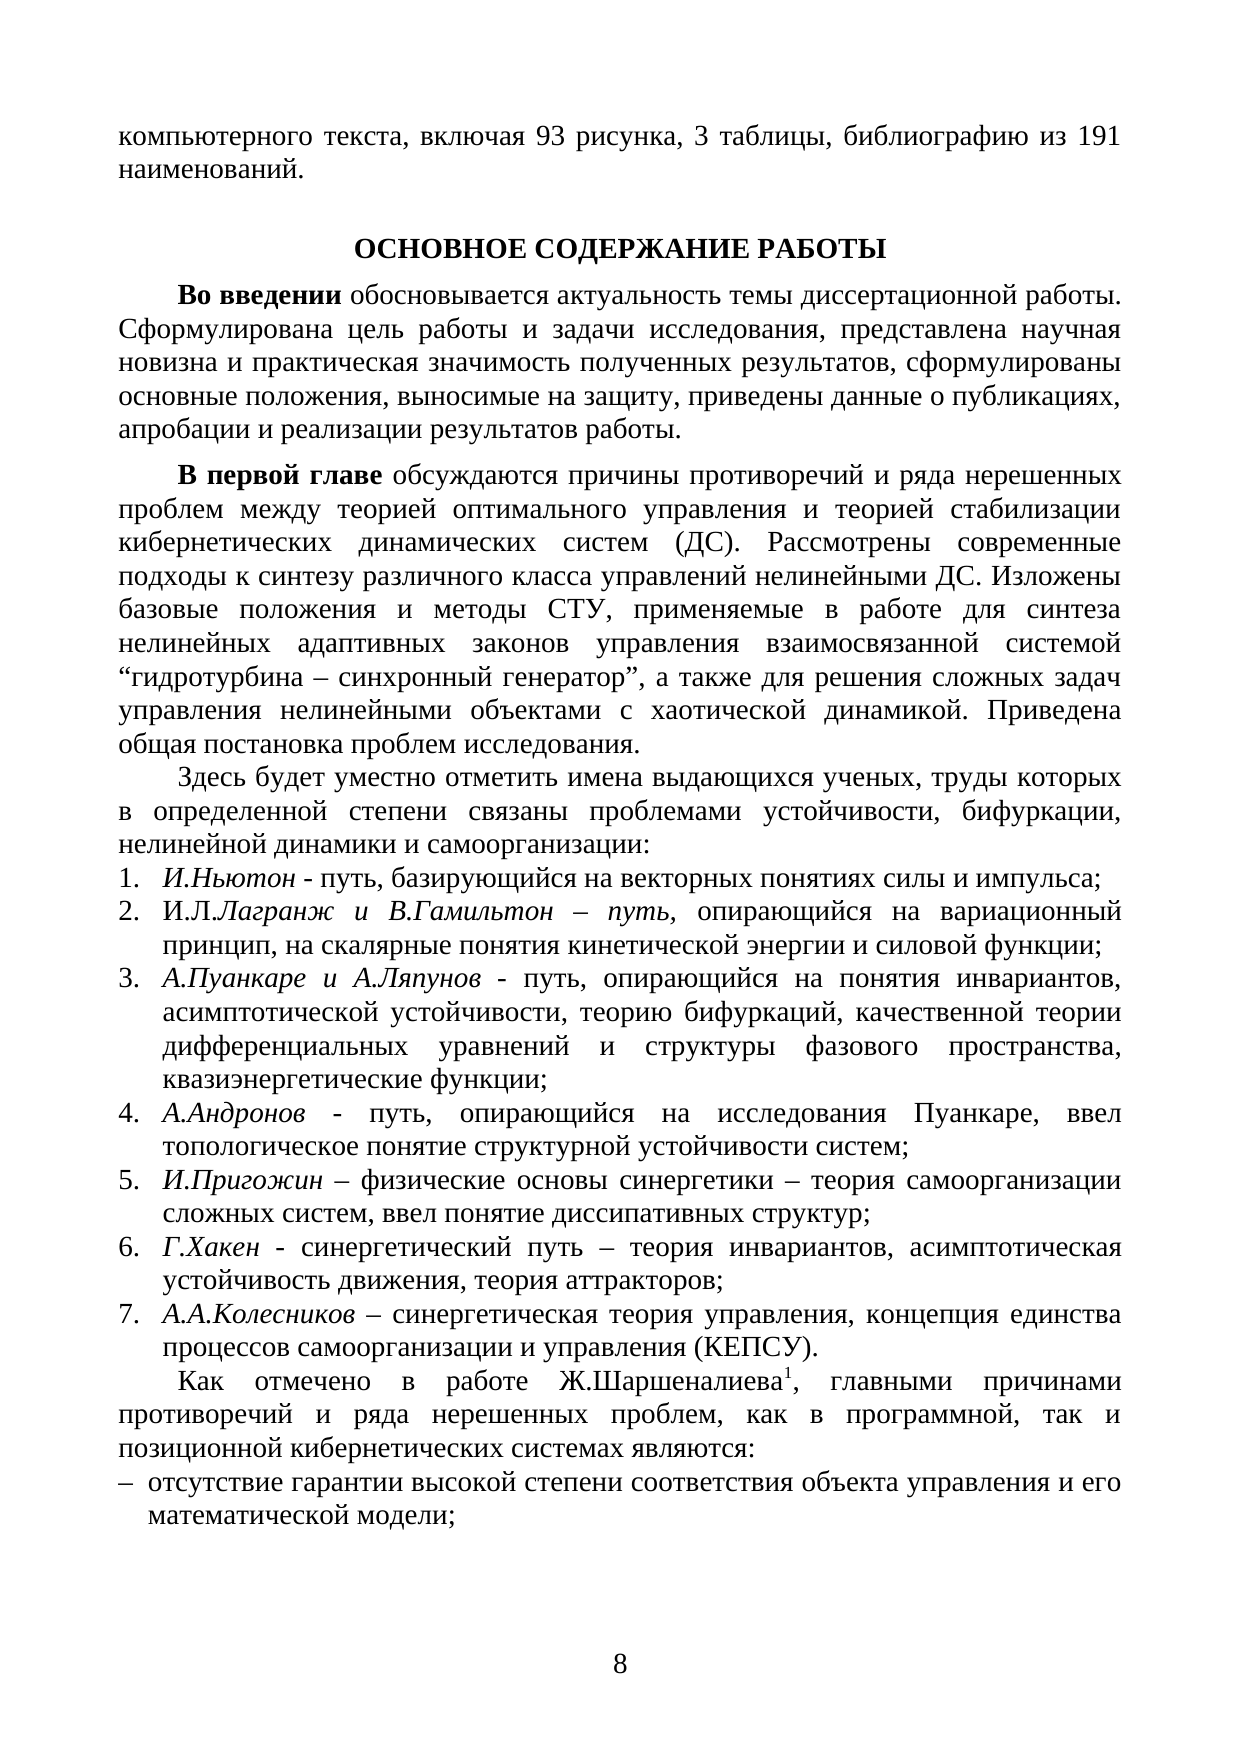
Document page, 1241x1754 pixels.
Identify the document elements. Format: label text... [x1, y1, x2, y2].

text ОСНОВНОЕ СОДЕРЖАНИЕ РАБОТЫ [118, 231, 1122, 265]
list отсутствие гарантии высокой степени соответствия объекта управления и его математической модели; [118, 1464, 1122, 1531]
list А.Пуанкаре и А.Ляпунов - путь, опирающийся на понятия инвариантов, асимптотической устойчивости, теорию бифуркаций, качественной теории дифференциальных уравнений и структуры фазового пространства, квазиэнергетические функции; [118, 961, 1122, 1095]
text Во введении обосновывается актуальность темы диссертационной работы. Сформулирована цель работы и задачи исследования, представлена научная новизна и практическая значимость полученных результатов, сформулированы основные положения, выносимые на защиту, приведены данные о публикациях, апробации и реализации результатов работы. [118, 277, 1122, 445]
text Как отмечено в работе Ж.Шаршеналиева1, главными причинами противоречий и ряда нерешенных проблем, как в программной, так и позиционной кибернетических системах являются: [118, 1363, 1122, 1464]
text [118, 118, 1122, 185]
list И.Л.Лагранж и В.Гамильтон – путь, опирающийся на вариационный принцип, на скалярные понятия кинетической энергии и силовой функции; [118, 893, 1122, 961]
text Здесь будет уместно отметить имена выдающихся ученых, труды которых в определенной степени связаны проблемами устойчивости, бифуркации, нелинейной динамики и самоорганизации: [118, 759, 1122, 860]
list И.Ньютон - путь, базирующийся на векторных понятиях силы и импульса; [313, 860, 613, 893]
list И.Пригожин – физические основы синергетики – теория самоорганизации сложных систем, ввел понятие диссипативных структур; [118, 1162, 1122, 1229]
list Г.Хакен - синергетический путь – теория инвариантов, асимптотическая устойчивость движения, теория аттракторов; [118, 1229, 1122, 1296]
list А.А.Колесников – синергетическая теория управления, концепция единства процессов самоорганизации и управления (КЕПСУ). [118, 1296, 1122, 1363]
list И.Ньютон - путь, базирующийся на векторных понятиях силы и импульса; [753, 860, 1122, 893]
list А.Андронов - путь, опирающийся на исследования Пуанкаре, ввел топологическое понятие структурной устойчивости систем; [118, 1095, 1122, 1162]
text В первой главе обсуждаются причины противоречий и ряда нерешенных проблем между теорией оптимального управления и теорией стабилизации кибернетических динамических систем (ДС). Рассмотрены современные подходы к синтезу различного класса управлений нелинейными ДС. Изложены базовые положения и методы СТУ, применяемые в работе для синтеза нелинейных адаптивных законов управления взаимосвязанной системой “гидротурбина – синхронный генератор”, а также для решения сложных задач управления нелинейными объектами с хаотической динамикой. Приведена общая постановка проблем исследования. [118, 457, 1122, 759]
